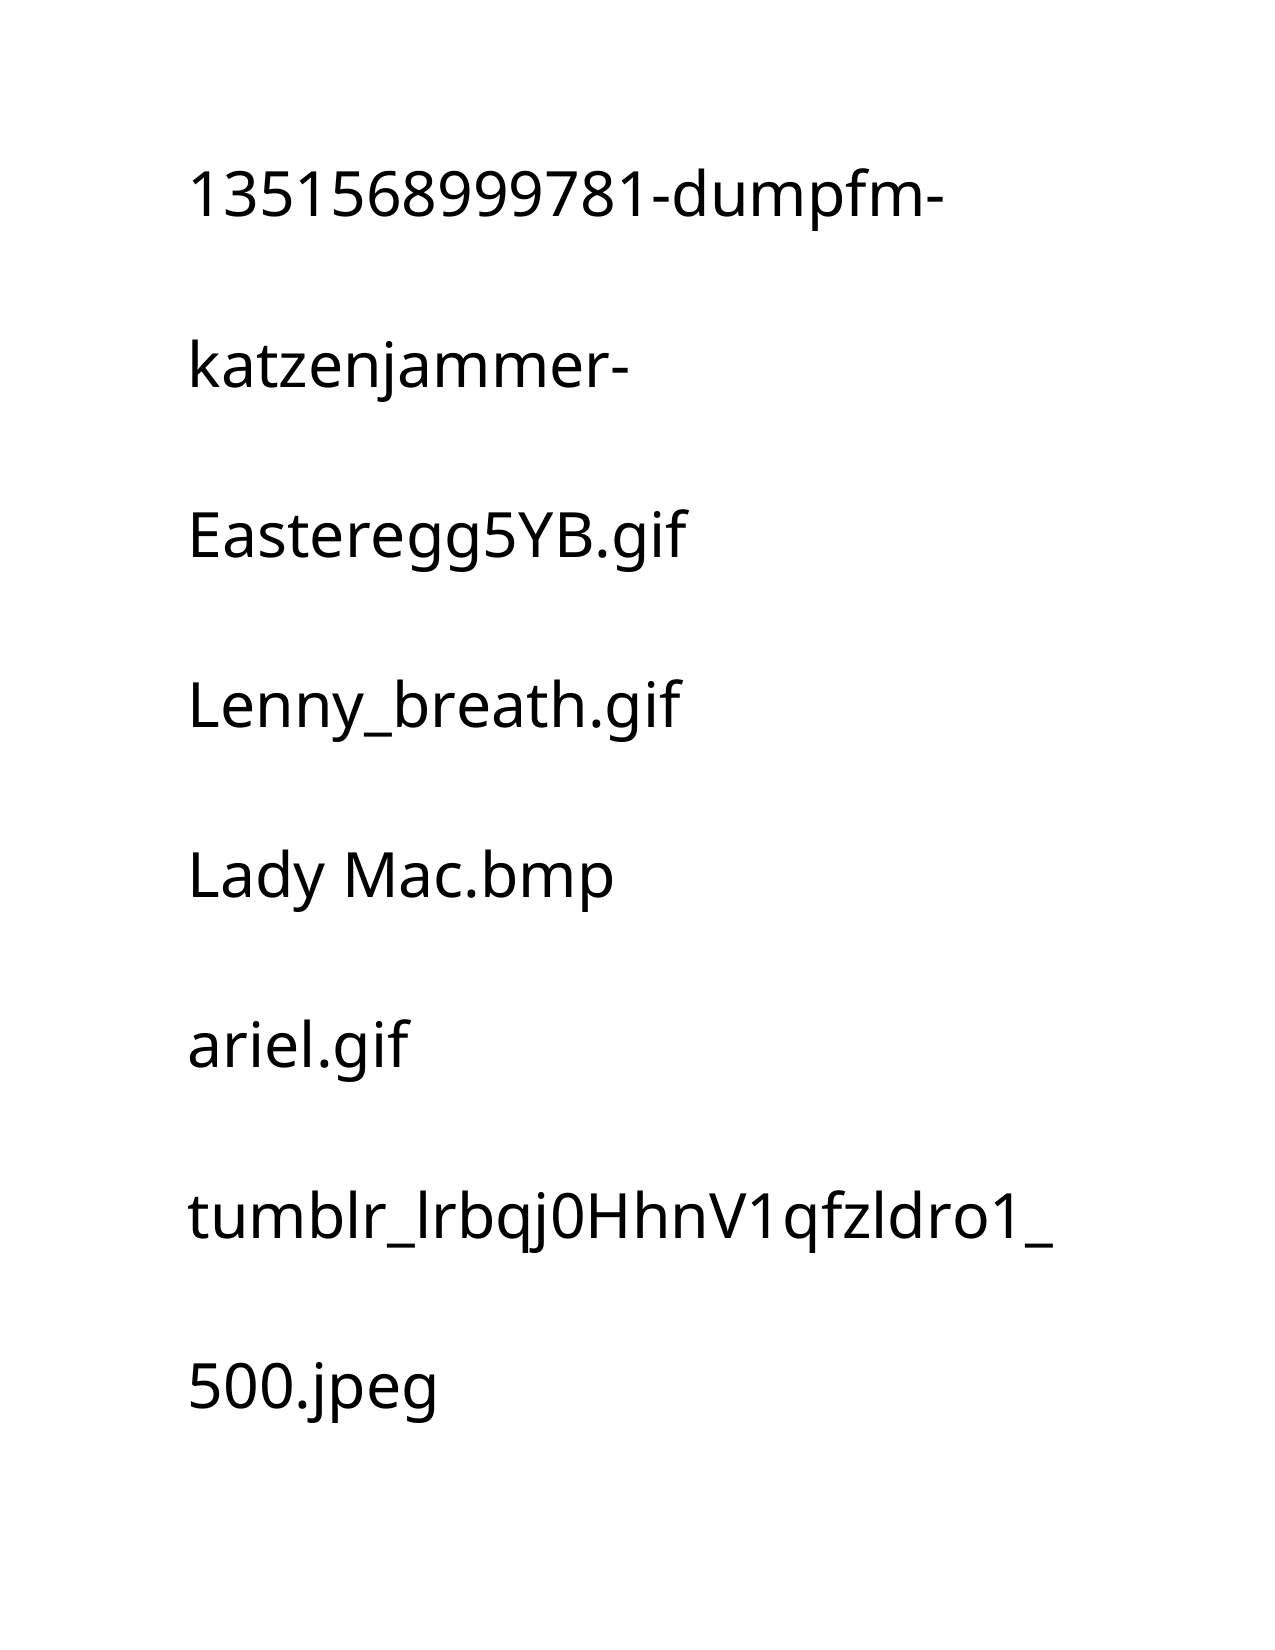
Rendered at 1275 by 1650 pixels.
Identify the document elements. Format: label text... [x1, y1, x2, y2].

text ariel.gif [187, 1001, 1087, 1086]
text Lenny_breath.gif [187, 661, 1087, 746]
text Lady Mac.bmp [187, 831, 1087, 916]
text 1351568999781-dumpfm-katzenjammer-Easteregg5YB.gif [187, 150, 1087, 576]
text tumblr_lrbqj0HhnV1qfzldro1_500.jpeg [187, 1171, 1087, 1427]
